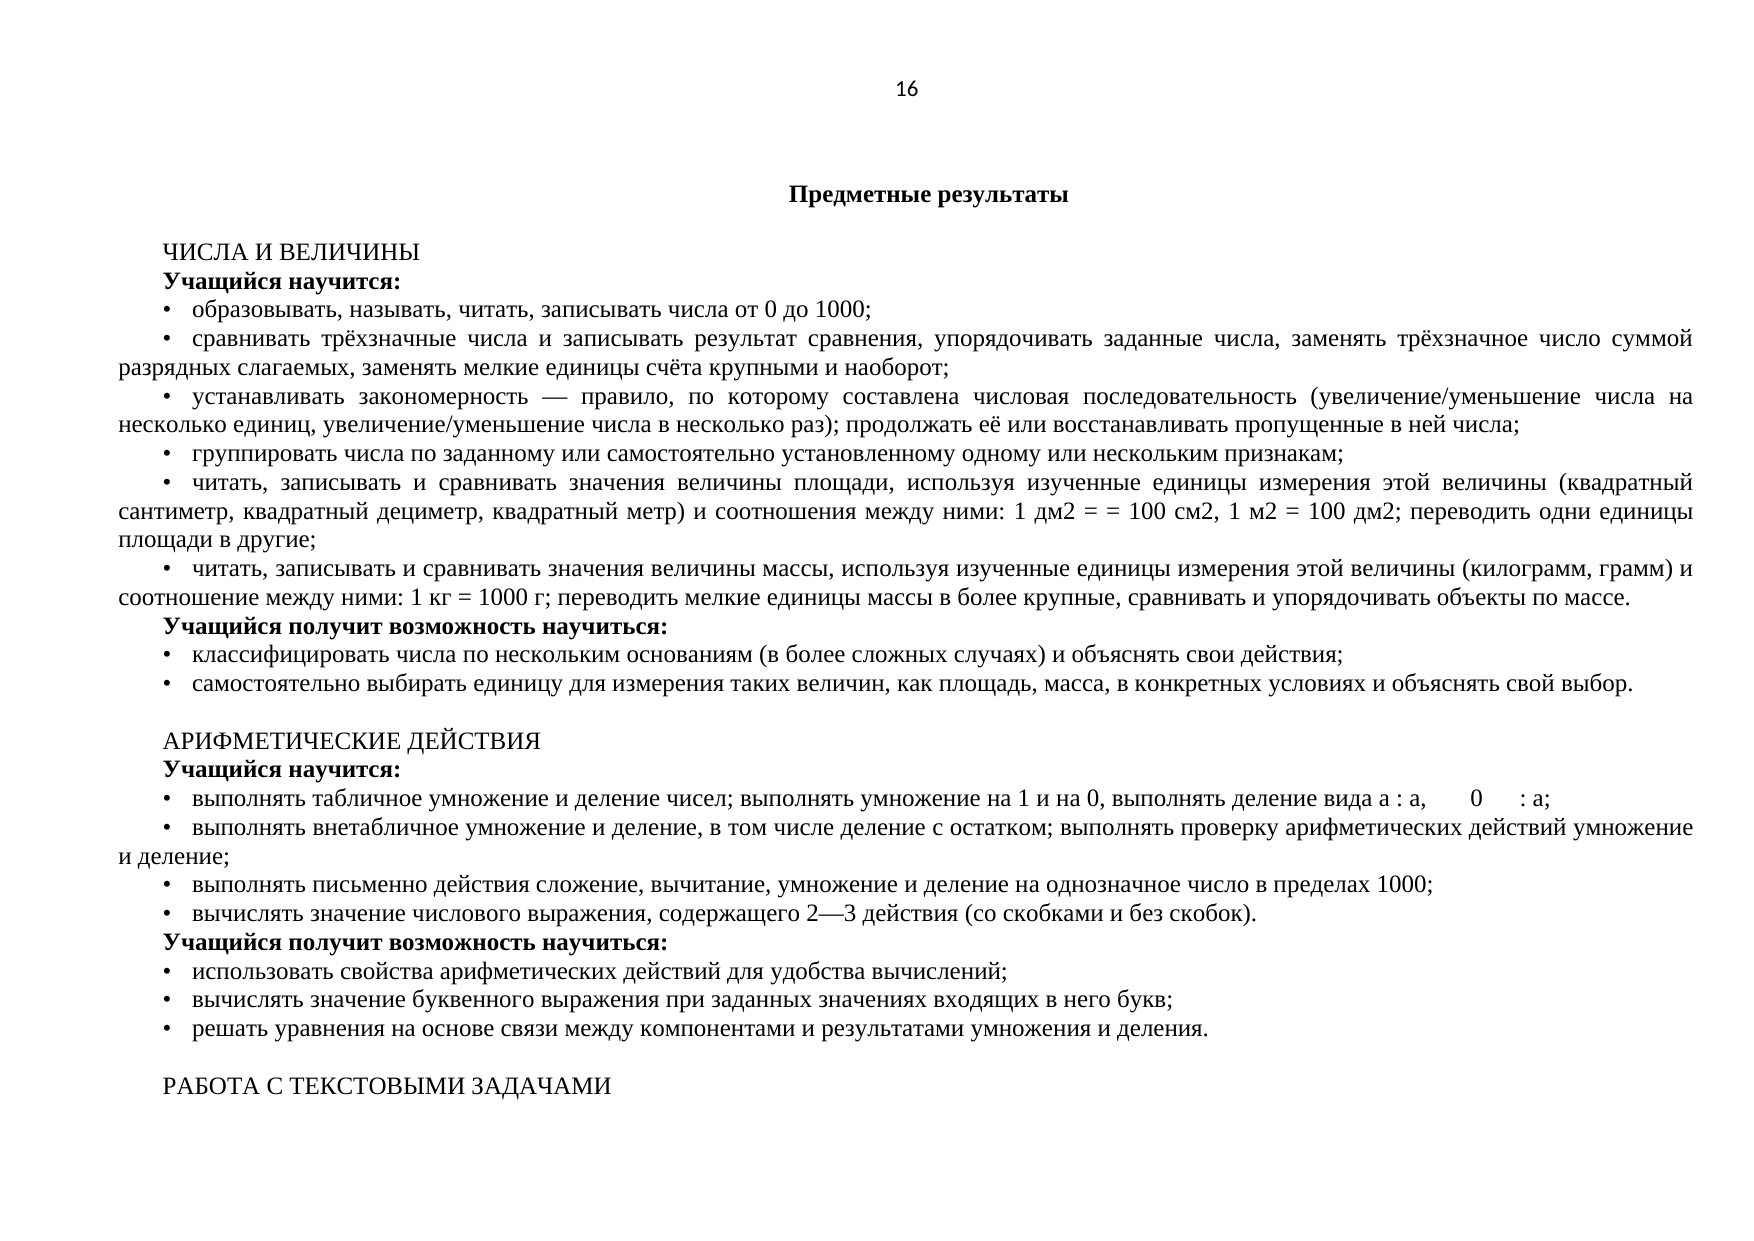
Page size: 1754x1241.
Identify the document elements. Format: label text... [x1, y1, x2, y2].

text • выполнять внетабличное умножение и деление, в том числе деление с остатком; выполнять проверку арифметических действий умножение и деление; [118, 812, 1695, 869]
text Учащийся получит возможность научиться: [118, 611, 1695, 639]
text • классифицировать числа по нескольким основаниям (в более сложных случаях) и объяснять свои действия; [118, 639, 1695, 668]
text • решать уравнения на основе связи между компонентами и результатами умножения и деления. [118, 1013, 1695, 1042]
text • устанавливать закономерность — правило, по которому составлена числовая последовательность (увеличение/уменьшение числа на несколько единиц, увеличение/уменьшение числа в несколько раз); продолжать её или восстанавливать пропущенные в ней числа; [118, 381, 1695, 438]
text • самостоятельно выбирать единицу для измерения таких величин, как площадь, масса, в конкретных условиях и объяснять свой выбор. [118, 668, 1695, 697]
text • вычислять значение буквенного выражения при заданных значениях входящих в него букв; [118, 984, 1695, 1013]
text • читать, записывать и сравнивать значения величины площади, используя изученные единицы измерения этой величины (квадратный сантиметр, квадратный дециметр, квадратный метр) и соотношения между ними: 1 дм2 = = 100 см2, 1 м2 = 100 дм2; переводить одни единицы площади в другие; [118, 467, 1695, 553]
text Предметные результаты [118, 179, 1695, 208]
text • читать, записывать и сравнивать значения величины массы, используя изученные единицы измерения этой величины (килограмм, грамм) и соотношение между ними: 1 кг = 1000 г; переводить мелкие единицы массы в более крупные, сравнивать и упорядочивать объекты по массе. [118, 553, 1695, 611]
text • выполнять письменно действия сложение, вычитание, умножение и деление на однозначное число в пределах 1000; [118, 869, 1695, 898]
text • сравнивать трёхзначные числа и записывать результат сравнения, упорядочивать заданные числа, заменять трёхзначное число суммой разрядных слагаемых, заменять мелкие единицы счёта крупными и наоборот; [118, 323, 1695, 381]
text Учащийся научится: [118, 266, 1695, 294]
text • группировать числа по заданному или самостоятельно установленному одному или нескольким признакам; [118, 438, 1695, 467]
text Учащийся получит возможность научиться: [118, 927, 1695, 956]
text • выполнять табличное умножение и деление чисел; выполнять умножение на 1 и на 0, выполнять деление вида a : a, 0 : a; [118, 783, 1695, 812]
text Учащийся научится: [118, 754, 1695, 783]
text • использовать свойства арифметических действий для удобства вычислений; [118, 956, 1695, 984]
text • образовывать, называть, читать, записывать числа от 0 до 1000; [118, 294, 1695, 323]
text АРИФМЕТИЧЕСКИЕ ДЕЙСТВИЯ [118, 726, 1695, 754]
text • вычислять значение числового выражения, содержащего 2—3 действия (со скобками и без скобок). [118, 898, 1695, 927]
text ЧИСЛА И ВЕЛИЧИНЫ [118, 237, 1695, 266]
text РАБОТА С ТЕКСТОВЫМИ ЗАДАЧАМИ [118, 1071, 1695, 1099]
